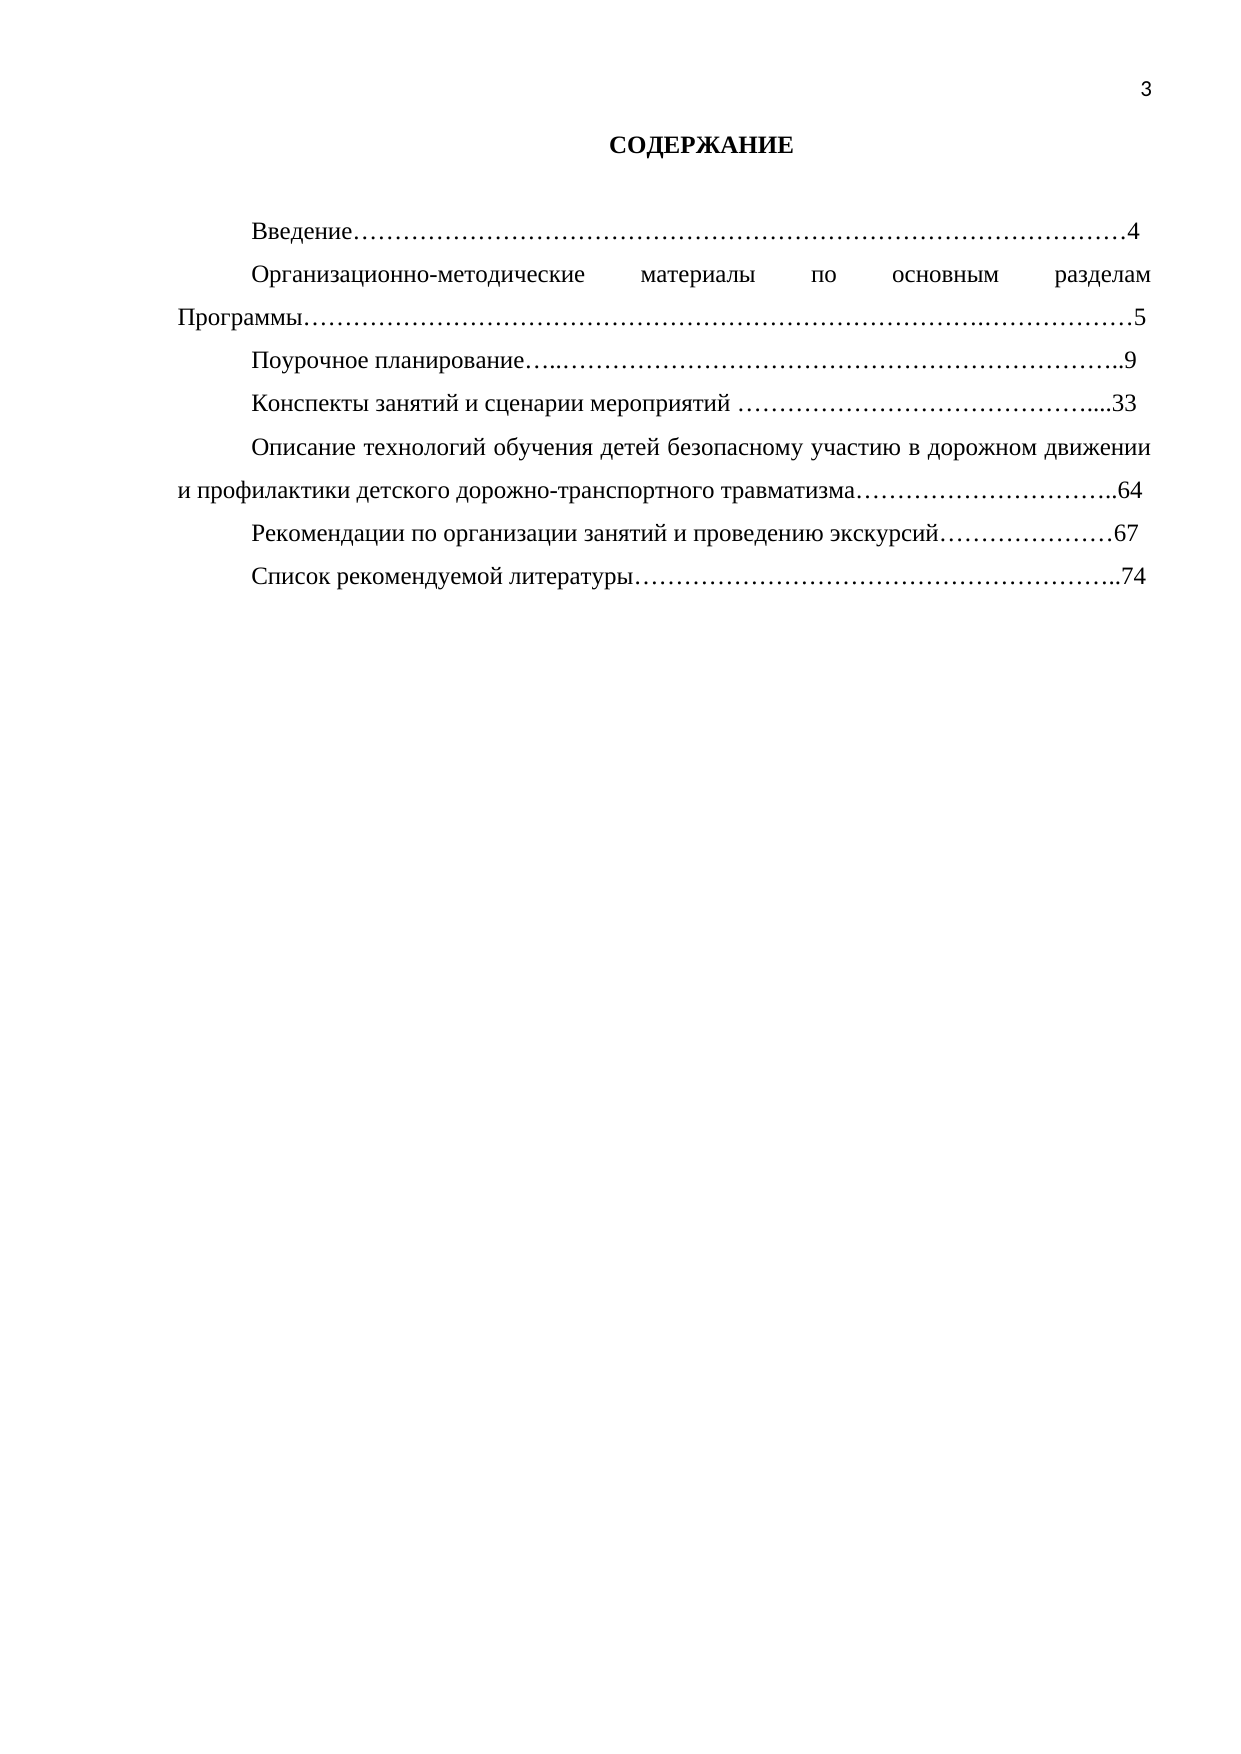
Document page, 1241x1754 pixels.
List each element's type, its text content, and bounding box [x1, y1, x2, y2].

text Введение…………………………………………………………………………………4 [177, 216, 1152, 245]
text Список рекомендуемой литературы…………………………………………………..74 [177, 561, 1152, 590]
text Организационно-методические материалы по основным разделам Программы……………………………………………………………………….………………5 [177, 259, 1152, 331]
text СОДЕРЖАНИЕ [177, 130, 1152, 158]
text Поурочное планирование…..…………………………………………………………..9 [177, 345, 1152, 374]
text Описание технологий обучения детей безопасному участию в дорожном движении и профилактики детского дорожно-транспортного травматизма…………………………..64 [177, 432, 1152, 503]
text Рекомендации по организации занятий и проведению экскурсий…………………67 [177, 518, 1152, 547]
text Конспекты занятий и сценарии мероприятий ……………………………………....33 [177, 388, 1152, 417]
